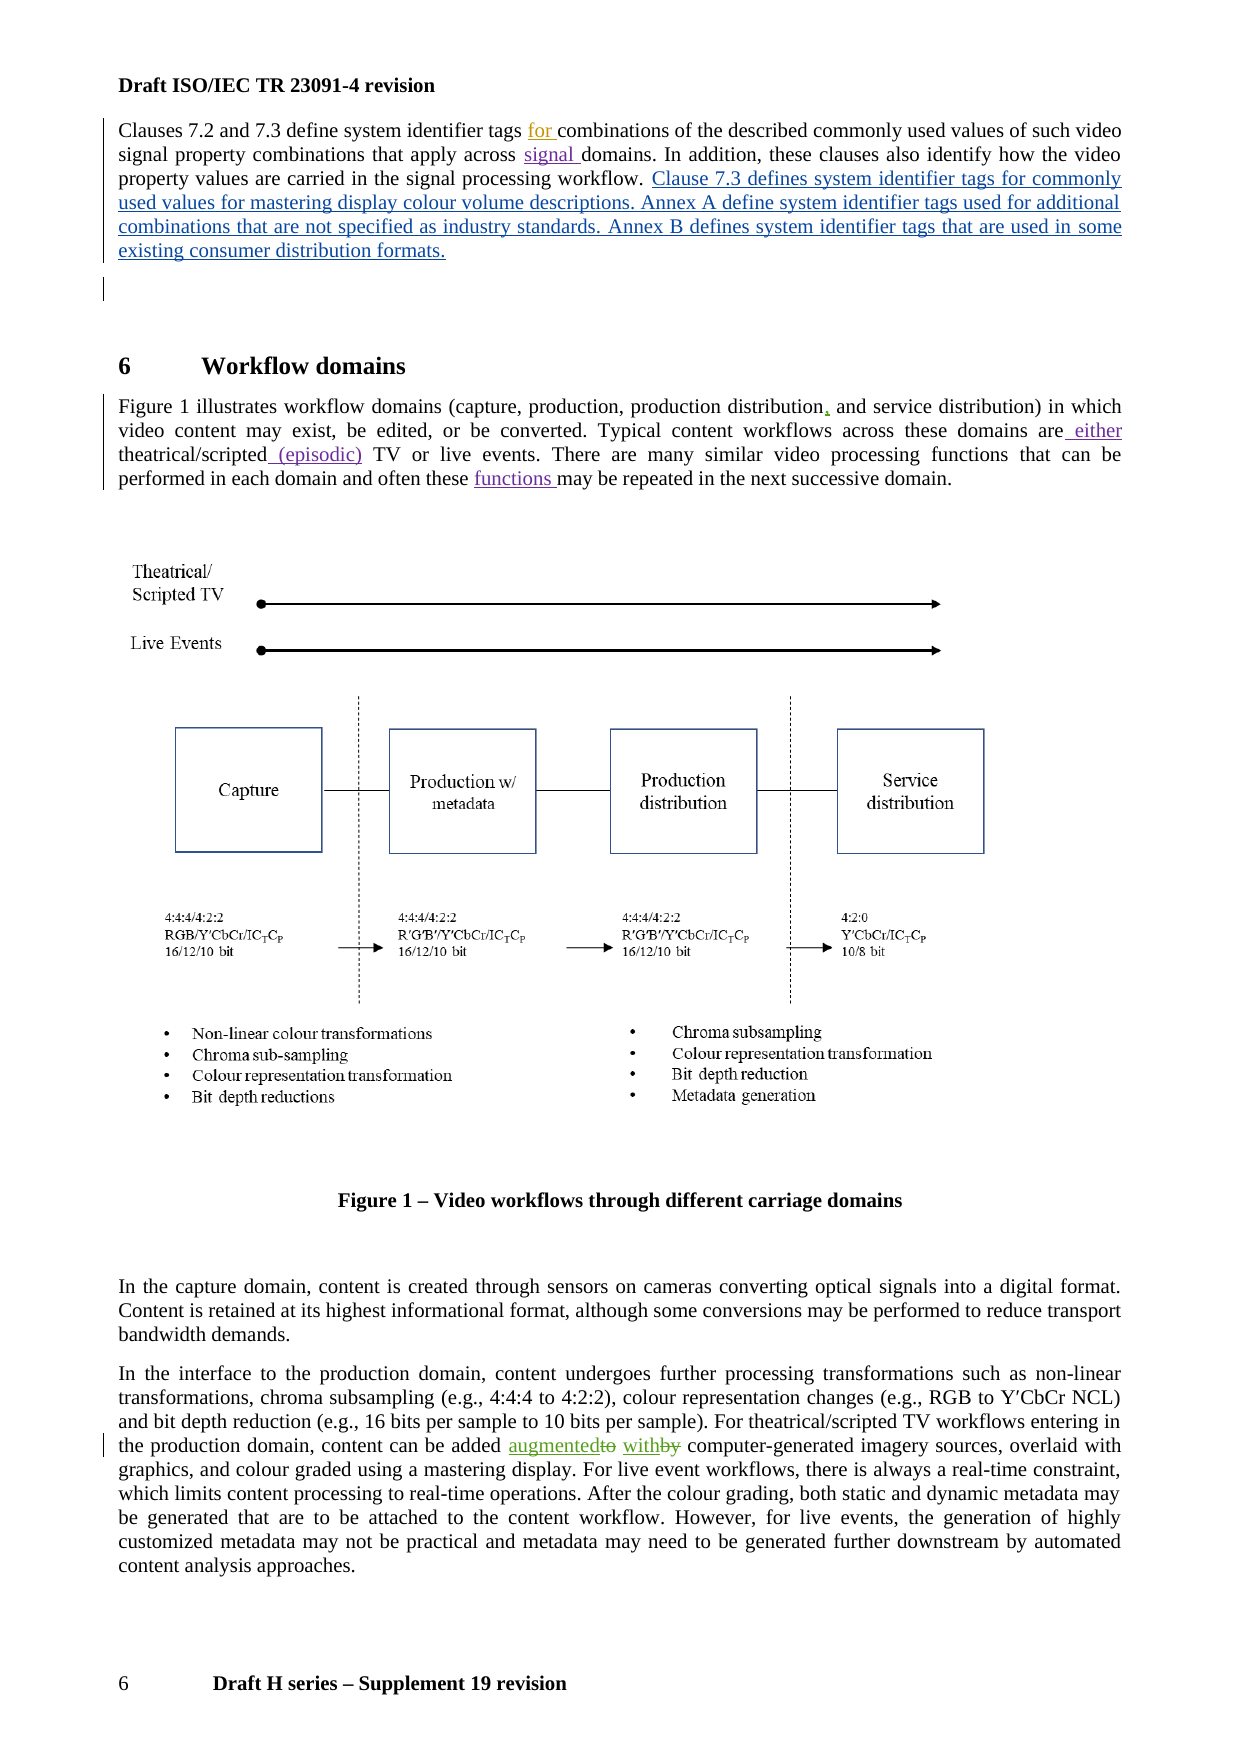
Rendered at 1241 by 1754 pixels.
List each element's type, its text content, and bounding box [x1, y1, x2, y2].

title Figure 1 – Video workflows through different carriage domains [118, 1188, 1122, 1212]
text In the interface to the production domain, content undergoes further processing transformations such as non-linear transformations, chroma subsampling (e.g., 4:4:4 to 4:2:2), colour representation changes (e.g., RGB to Y′CbCr NCL) and bit depth reduction (e.g., 16 bits per sample to 10 bits per sample). For theatrical/scripted TV workflows entering in the production domain, content can be added computer-generated imagery sources, overlaid with graphics, and colour graded using a mastering display. For live event workflows, there is always a real-time constraint, which limits content processing to real-time operations. After the colour grading, both static and dynamic metadata may be generated that are to be attached to the content workflow. However, for live events, the generation of highly customized metadata may not be practical and metadata may need to be generated further downstream by automated content analysis approaches. [118, 1361, 1122, 1577]
text Figure 1 illustrates workflow domains (capture, production, production distribution and service distribution) in which video content may exist, be edited, or be converted. Typical content workflows across these domains are theatrical/scripted TV or live events. There are many similar video processing functions that can be performed in each domain and often these may be repeated in the next successive domain. [118, 394, 1122, 490]
title In the capture domain, content is created through sensors on cameras converting optical signals into a digital format. Content is retained at its highest informational format, although some conversions may be performed to reduce transport bandwidth demands. [118, 1274, 1122, 1346]
picture [118, 553, 1039, 1163]
subtitle 6 Workflow domains [118, 351, 1122, 379]
text Clauses 7.2 and 7.3 define system identifier tags combinations of the described commonly used values of such video signal property combinations that apply across domains. In addition, these clauses also identify how the video property values are carried in the signal processing workflow. [118, 236, 1122, 262]
text Clauses 7.2 and 7.3 define system identifier tags combinations of the described commonly used values of such video signal property combinations that apply across domains. In addition, these clauses also identify how the video property values are carried in the signal processing workflow. [118, 118, 1122, 235]
